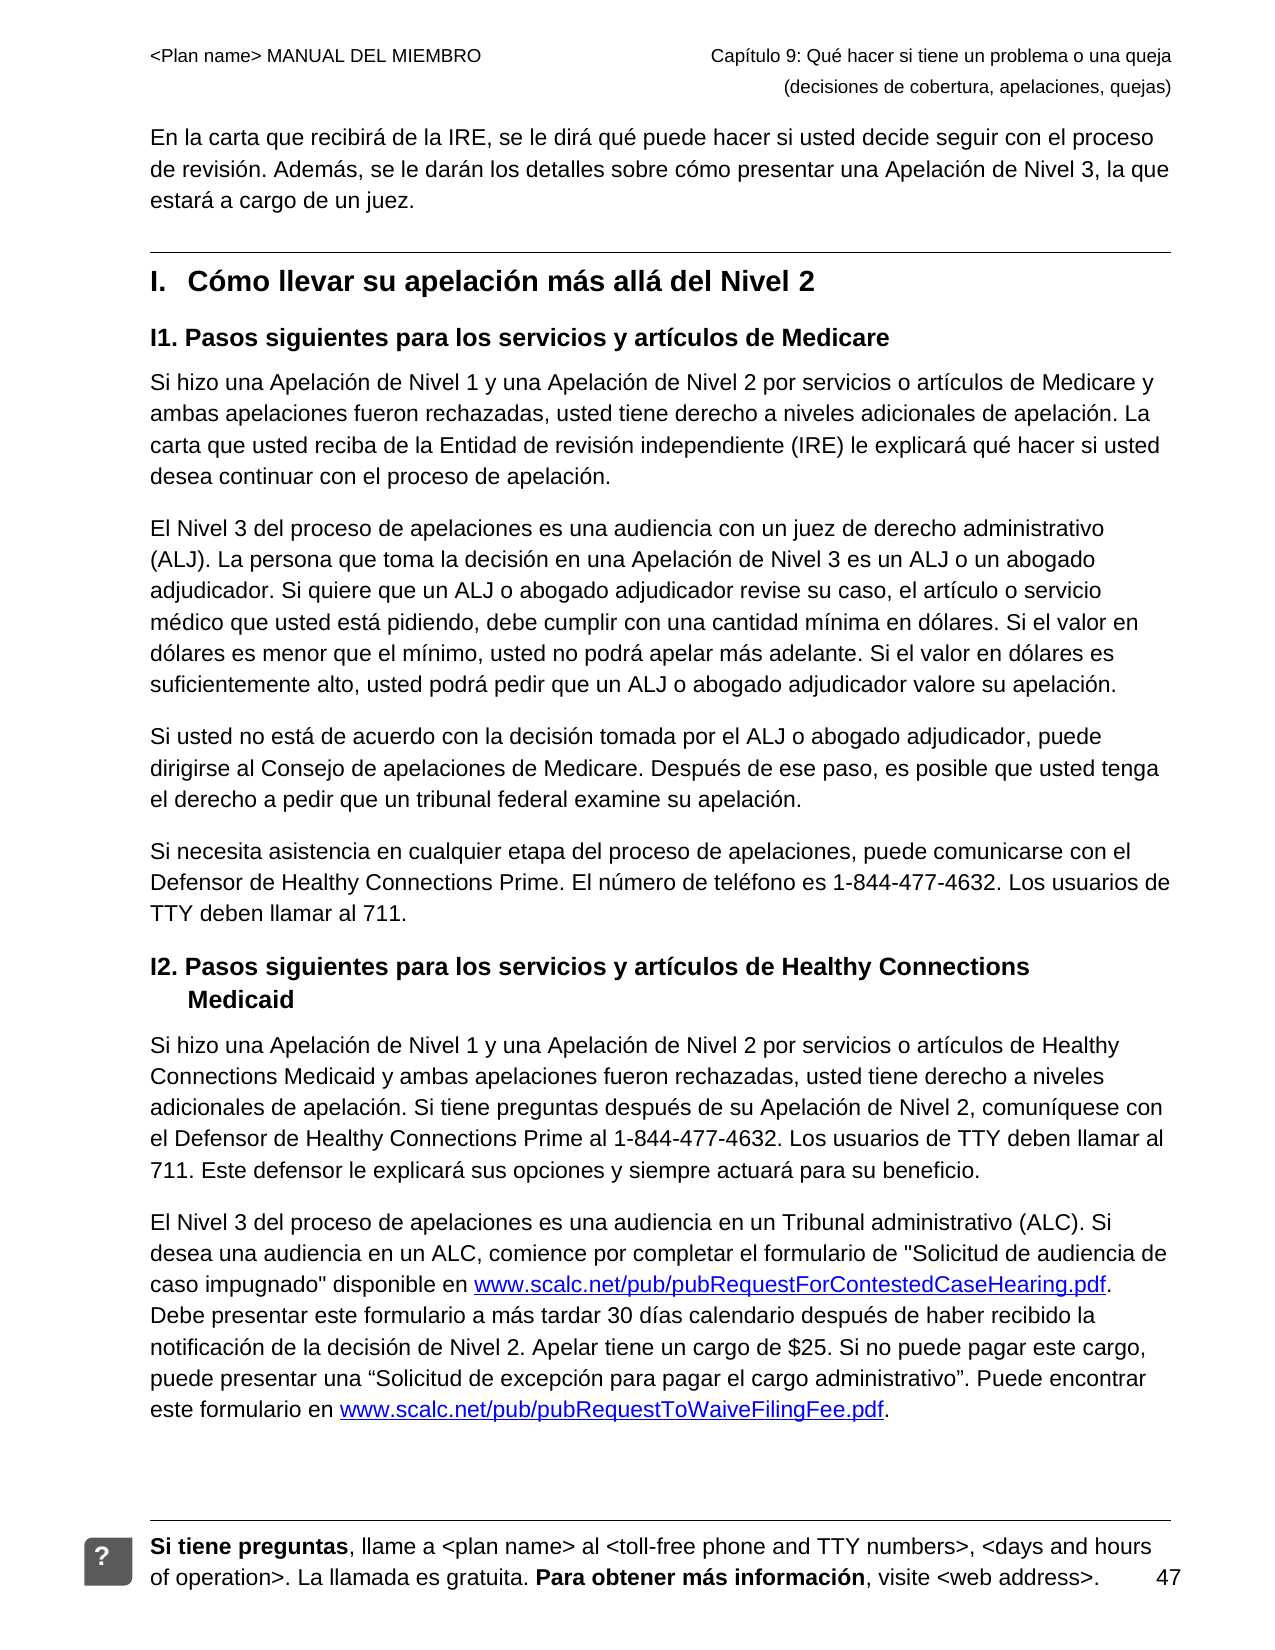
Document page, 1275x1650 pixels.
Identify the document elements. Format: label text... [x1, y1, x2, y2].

subtitle Cómo llevar su apelación más allá del Nivel 2 [150, 253, 1171, 299]
text Si hizo una Apelación de Nivel 1 y una Apelación de Nivel 2 por servicios o artículos de Medicare y ambas apelaciones fueron rechazadas, usted tiene derecho a niveles adicionales de apelación. La carta que usted reciba de la Entidad de revisión independiente (IRE) le explicará qué hacer si usted desea continuar con el proceso de apelación. [150, 366, 1171, 491]
text Si necesita asistencia en cualquier etapa del proceso de apelaciones, puede comunicarse con el Defensor de Healthy Connections Prime. El número de teléfono es 1-844-477-4632. Los usuarios de TTY deben llamar al 711. [150, 834, 1171, 928]
text El Nivel 3 del proceso de apelaciones es una audiencia en un Tribunal administrativo (ALC). Si desea una audiencia en un ALC, comience por completar el formulario de "Solicitud de audiencia de caso impugnado" disponible en www.scalc.net/pub/pubRequestForContestedCaseHearing.pdf. Debe presentar este formulario a más tardar 30 días calendario después de haber recibido la notificación de la decisión de Nivel 2. Apelar tiene un cargo de $25. Si no puede pagar este cargo, puede presentar una “Solicitud de excepción para pagar el cargo administrativo”. Puede encontrar este formulario en www.scalc.net/pub/pubRequestToWaiveFilingFee.pdf. [150, 1205, 1171, 1424]
text Si usted no está de acuerdo con la decisión tomada por el ALJ o abogado adjudicador, puede dirigirse al Consejo de apelaciones de Medicare. Después de ese paso, es posible que usted tenga el derecho a pedir que un tribunal federal examine su apelación. [150, 720, 1171, 813]
subtitle I2. Pasos siguientes para los servicios y artículos de Healthy Connections Medicaid [150, 949, 1096, 1016]
text En la carta que recibirá de la IRE, se le dirá qué puede hacer si usted decide seguir con el proceso de revisión. Además, se le darán los detalles sobre cómo presentar una Apelación de Nivel 3, la que estará a cargo de un juez. [150, 121, 1171, 214]
subtitle I1. Pasos siguientes para los servicios y artículos de Medicare [150, 320, 1096, 353]
text Si hizo una Apelación de Nivel 1 y una Apelación de Nivel 2 por servicios o artículos de Healthy Connections Medicaid y ambas apelaciones fueron rechazadas, usted tiene derecho a niveles adicionales de apelación. Si tiene preguntas después de su Apelación de Nivel 2, comuníquese con el Defensor de Healthy Connections Prime al 1-844-477-4632. Los usuarios de TTY deben llamar al 711. Este defensor le explicará sus opciones y siempre actuará para su beneficio. [150, 1028, 1171, 1184]
text El Nivel 3 del proceso de apelaciones es una audiencia con un juez de derecho administrativo (ALJ). La persona que toma la decisión en una Apelación de Nivel 3 es un ALJ o un abogado adjudicador. Si quiere que un ALJ o abogado adjudicador revise su caso, el artículo o servicio médico que usted está pidiendo, debe cumplir con una cantidad mínima en dólares. Si el valor en dólares es menor que el mínimo, usted no podrá apelar más adelante. Si el valor en dólares es suficientemente alto, usted podrá pedir que un ALJ o abogado adjudicador valore su apelación. [150, 511, 1171, 699]
